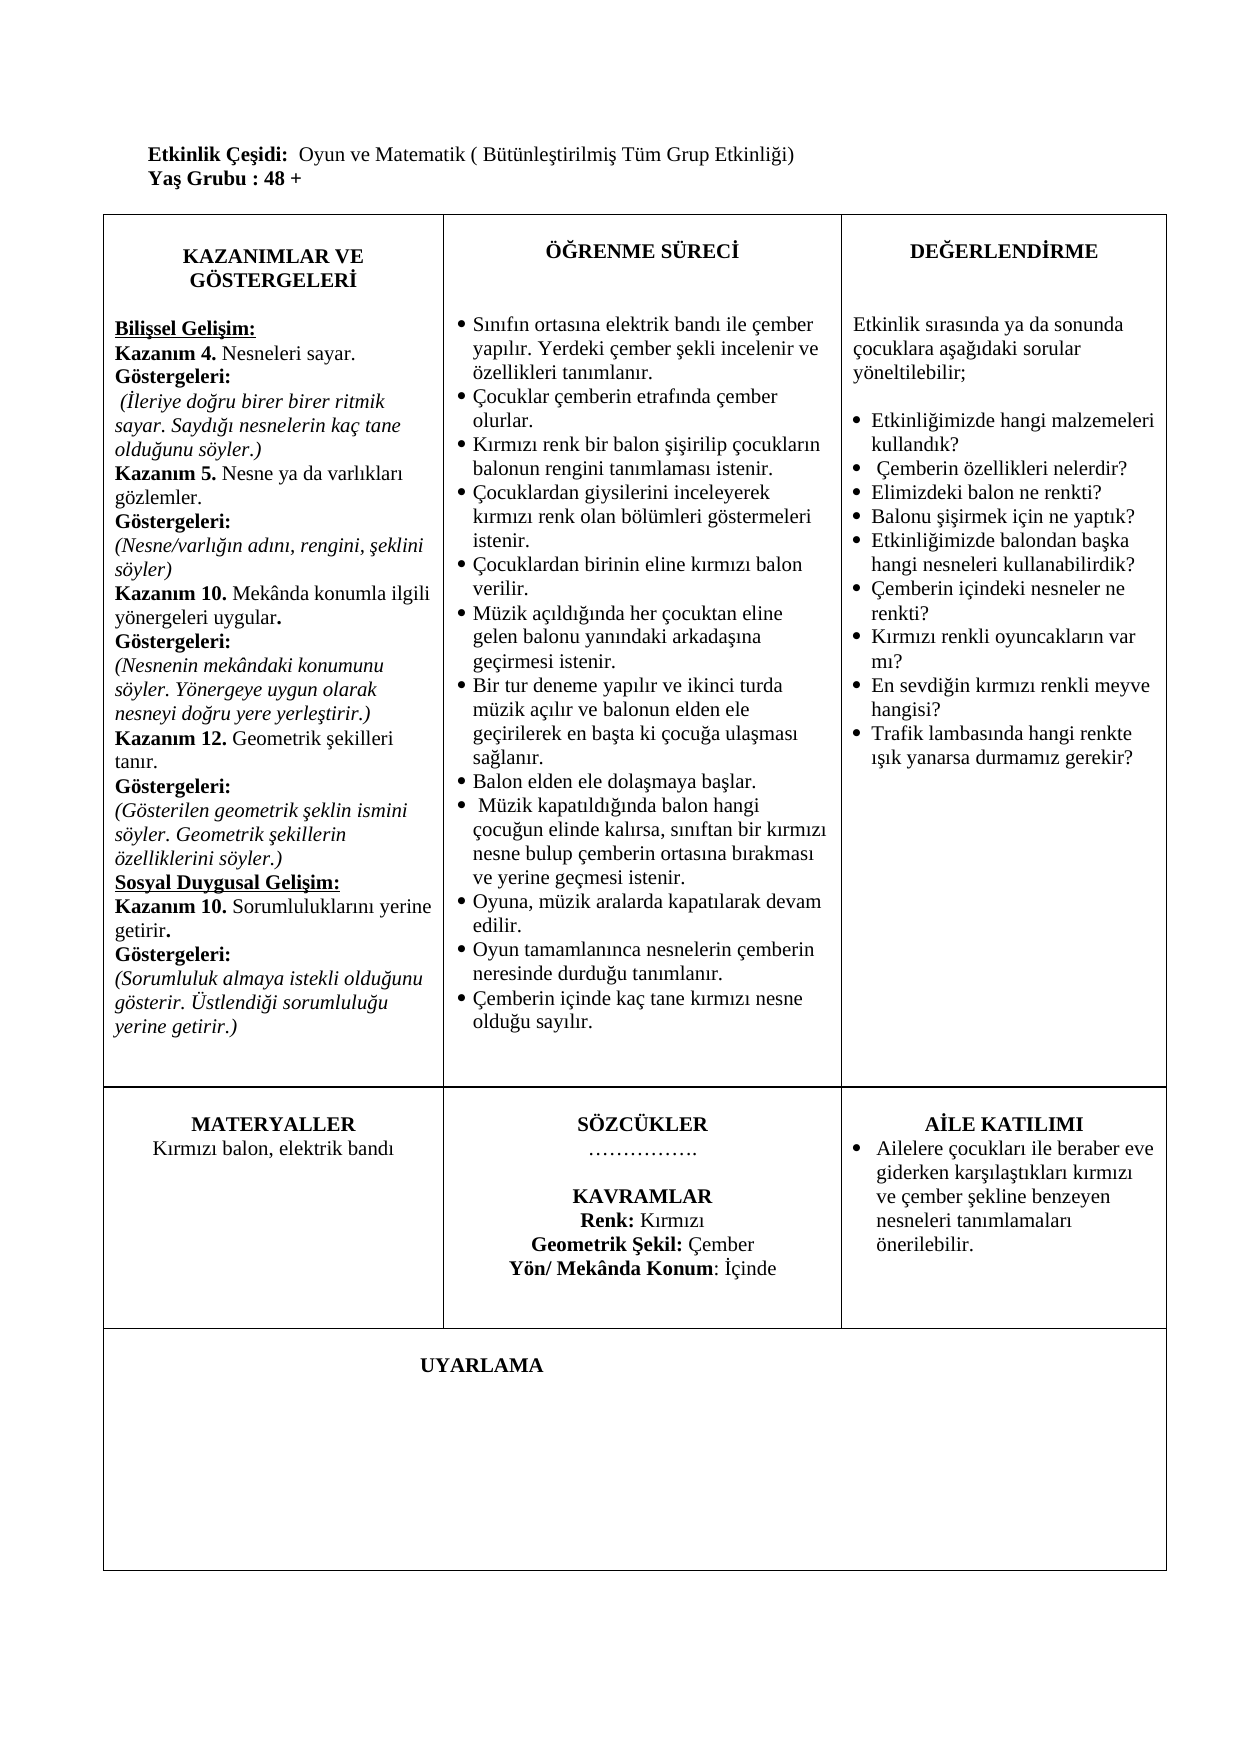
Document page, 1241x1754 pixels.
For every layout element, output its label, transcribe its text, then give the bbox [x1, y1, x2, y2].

table_header DEĞERLENDİRME Etkinlik sırasında ya da sonunda çocuklara aşağıdaki sorular yöneltilebilir; Etkinliğimizde hangi malzemeleri kullandık? Çemberin özellikleri nelerdir? Elimizdeki balon ne renkti? Balonu şişirmek için ne yaptık? Etkinliğimizde balondan başka hangi nesneleri kullanabilirdik? Çemberin içindeki nesneler ne renkti? Kırmızı renkli oyuncakların var mı? En sevdiğin kırmızı renkli meyve hangisi? Trafik lambasında hangi renkte ışık yanarsa durmamız gerekir? [842, 215, 1166, 1086]
table_header KAZANIMLAR VE GÖSTERGELERİ Bilişsel Gelişim: Kazanım 4. Nesneleri sayar. Göstergeleri: (İleriye doğru birer birer ritmik sayar. Saydığı nesnelerin kaç tane olduğunu söyler.) Kazanım 5. Nesne ya da varlıkları gözlemler. Göstergeleri: (Nesne/varlığın adını, rengini, şeklini söyler) Kazanım 10. Mekânda konumla ilgili yönergeleri uygular. Göstergeleri: (Nesnenin mekândaki konumunu söyler. Yönergeye uygun olarak nesneyi doğru yere yerleştirir.) Kazanım 12. Geometrik şekilleri tanır. Göstergeleri: (Gösterilen geometrik şeklin ismini söyler. Geometrik şekillerin özelliklerini söyler.) Sosyal Duygusal Gelişim: Kazanım 10. Sorumluluklarını yerine getirir. Göstergeleri: (Sorumluluk almaya istekli olduğunu gösterir. Üstlendiği sorumluluğu yerine getirir.) [104, 215, 443, 1086]
text Etkinlik Çeşidi: Oyun ve Matematik ( Bütünleştirilmiş Tüm Grup Etkinliği) [148, 142, 1092, 166]
table_cell [842, 1329, 1166, 1570]
text Yaş Grubu : 48 + [148, 166, 1092, 190]
table_cell UYARLAMA [104, 1329, 842, 1570]
table_cell MATERYALLER Kırmızı balon, elektrik bandı [104, 1088, 443, 1328]
table_header ÖĞRENME SÜRECİ Sınıfın ortasına elektrik bandı ile çember yapılır. Yerdeki çember şekli incelenir ve özellikleri tanımlanır. Çocuklar çemberin etrafında çember olurlar. Kırmızı renk bir balon şişirilip çocukların balonun rengini tanımlaması istenir. Çocuklardan giysilerini inceleyerek kırmızı renk olan bölümleri göstermeleri istenir. Çocuklardan birinin eline kırmızı balon verilir. Müzik açıldığında her çocuktan eline gelen balonu yanındaki arkadaşına geçirmesi istenir. Bir tur deneme yapılır ve ikinci turda müzik açılır ve balonun elden ele geçirilerek en başta ki çocuğa ulaşması sağlanır. Balon elden ele dolaşmaya başlar. Müzik kapatıldığında balon hangi çocuğun elinde kalırsa, sınıftan bir kırmızı nesne bulup çemberin ortasına bırakması ve yerine geçmesi istenir. Oyuna, müzik aralarda kapatılarak devam edilir. Oyun tamamlanınca nesnelerin çemberin neresinde durduğu tanımlanır. Çemberin içinde kaç tane kırmızı nesne olduğu sayılır. [444, 215, 841, 1086]
table_cell AİLE KATILIMI Ailelere çocukları ile beraber eve giderken karşılaştıkları kırmızı ve çember şekline benzeyen nesneleri tanımlamaları önerilebilir. [842, 1088, 1166, 1328]
table_cell SÖZCÜKLER ……………. KAVRAMLAR Renk: Kırmızı Geometrik Şekil: Çember Yön/ Mekânda Konum: İçinde [444, 1088, 841, 1328]
